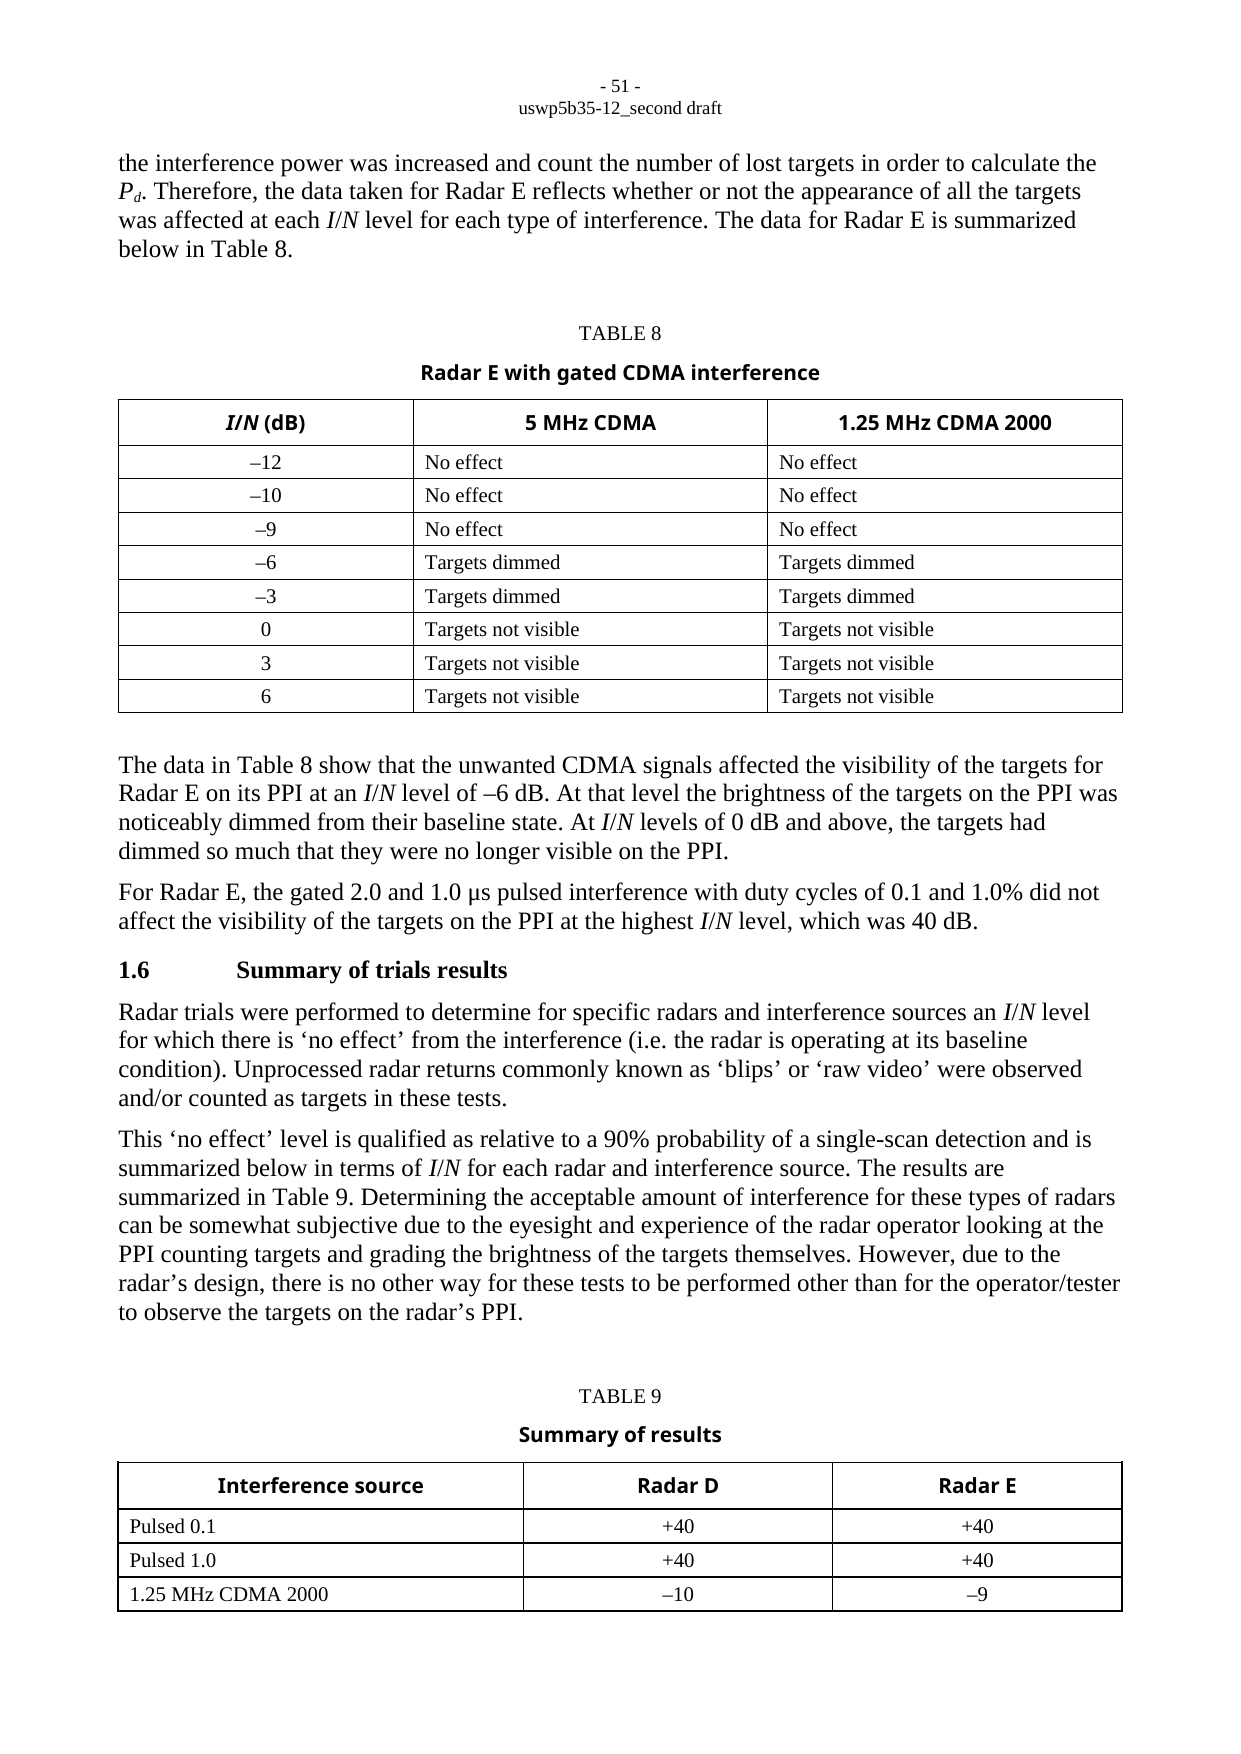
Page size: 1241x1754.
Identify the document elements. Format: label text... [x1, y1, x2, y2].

table_cell –9 [833, 1578, 1121, 1610]
table_cell 6 [119, 680, 413, 712]
table_cell Targets dimmed [414, 580, 767, 612]
table_cell –3 [119, 580, 413, 612]
table_cell –9 [119, 513, 413, 545]
table_cell Targets dimmed [768, 546, 1122, 578]
table_header I/N (dB) [119, 400, 413, 445]
table_cell No effect [768, 479, 1122, 512]
table_cell –6 [119, 546, 413, 578]
text This ‘no effect’ level is qualified as relative to a 90% probability of a single-scan detection and is summarized below in terms of I/N for each radar and interference source. The results are summarized in Table 9. Determining the acceptable amount of interference for these types of radars can be somewhat subjective due to the eyesight and experience of the radar operator looking at the PPI counting targets and grading the brightness of the targets themselves. However, due to the radar’s design, there is no other way for these tests to be performed other than for the operator/tester to observe the targets on the radar’s PPI. [118, 1124, 1122, 1326]
table_cell +40 [833, 1510, 1121, 1542]
table_header 5 MHz CDMA [414, 400, 767, 445]
table_header Interference source [119, 1463, 523, 1508]
table_cell 0 [119, 613, 413, 645]
table_cell Pulsed 0.1 [119, 1510, 523, 1542]
table_cell No effect [768, 446, 1122, 478]
text TABLE 8 [118, 321, 1122, 345]
table_header 1.25 MHz CDMA 2000 [768, 400, 1122, 445]
table_cell +40 [833, 1544, 1121, 1576]
text TABLE 9 [118, 1384, 1122, 1408]
table_cell –12 [119, 446, 413, 478]
table_cell 1.25 MHz CDMA 2000 [119, 1578, 523, 1610]
subtitle 1.6 Summary of trials results [118, 956, 1122, 984]
table_cell Targets not visible [414, 613, 767, 645]
table_cell +40 [524, 1510, 832, 1542]
table_cell Targets not visible [768, 613, 1122, 645]
text The data in Table 8 show that the unwanted CDMA signals affected the visibility of the targets for Radar E on its PPI at an I/N level of –6 dB. At that level the brightness of the targets on the PPI was noticeably dimmed from their baseline state. At I/N levels of 0 dB and above, the targets had dimmed so much that they were no longer visible on the PPI. [118, 750, 1122, 865]
table_cell No effect [768, 513, 1122, 545]
text Radar trials were performed to determine for specific radars and interference sources an I/N level for which there is ‘no effect’ from the interference (i.e. the radar is operating at its baseline condition). Unprocessed radar returns commonly known as ‘blips’ or ‘raw video’ were observed and/or counted as targets in these tests. [118, 997, 1122, 1112]
table_cell –10 [524, 1578, 832, 1610]
table_cell No effect [414, 479, 767, 512]
table_cell Targets dimmed [768, 580, 1122, 612]
table_cell Targets not visible [768, 646, 1122, 679]
table_cell Targets not visible [768, 680, 1122, 712]
text For Radar E, the gated 2.0 and 1.0 μs pulsed interference with duty cycles of 0.1 and 1.0% did not affect the visibility of the targets on the PPI at the highest I/N level, which was 40 dB. [118, 877, 1122, 935]
table_cell Pulsed 1.0 [119, 1544, 523, 1576]
table_cell 3 [119, 646, 413, 679]
table_cell Targets not visible [414, 646, 767, 679]
table_cell Targets dimmed [414, 546, 767, 578]
title Summary of results [118, 1421, 1122, 1449]
table_cell Targets not visible [414, 680, 767, 712]
table_header Radar E [833, 1463, 1121, 1508]
table_cell No effect [414, 513, 767, 545]
title Radar E with gated CDMA interference [118, 358, 1122, 386]
table_cell –10 [119, 479, 413, 512]
table_cell +40 [524, 1544, 832, 1576]
table_header Radar D [524, 1463, 832, 1508]
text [118, 148, 1122, 263]
table_cell No effect [414, 446, 767, 478]
